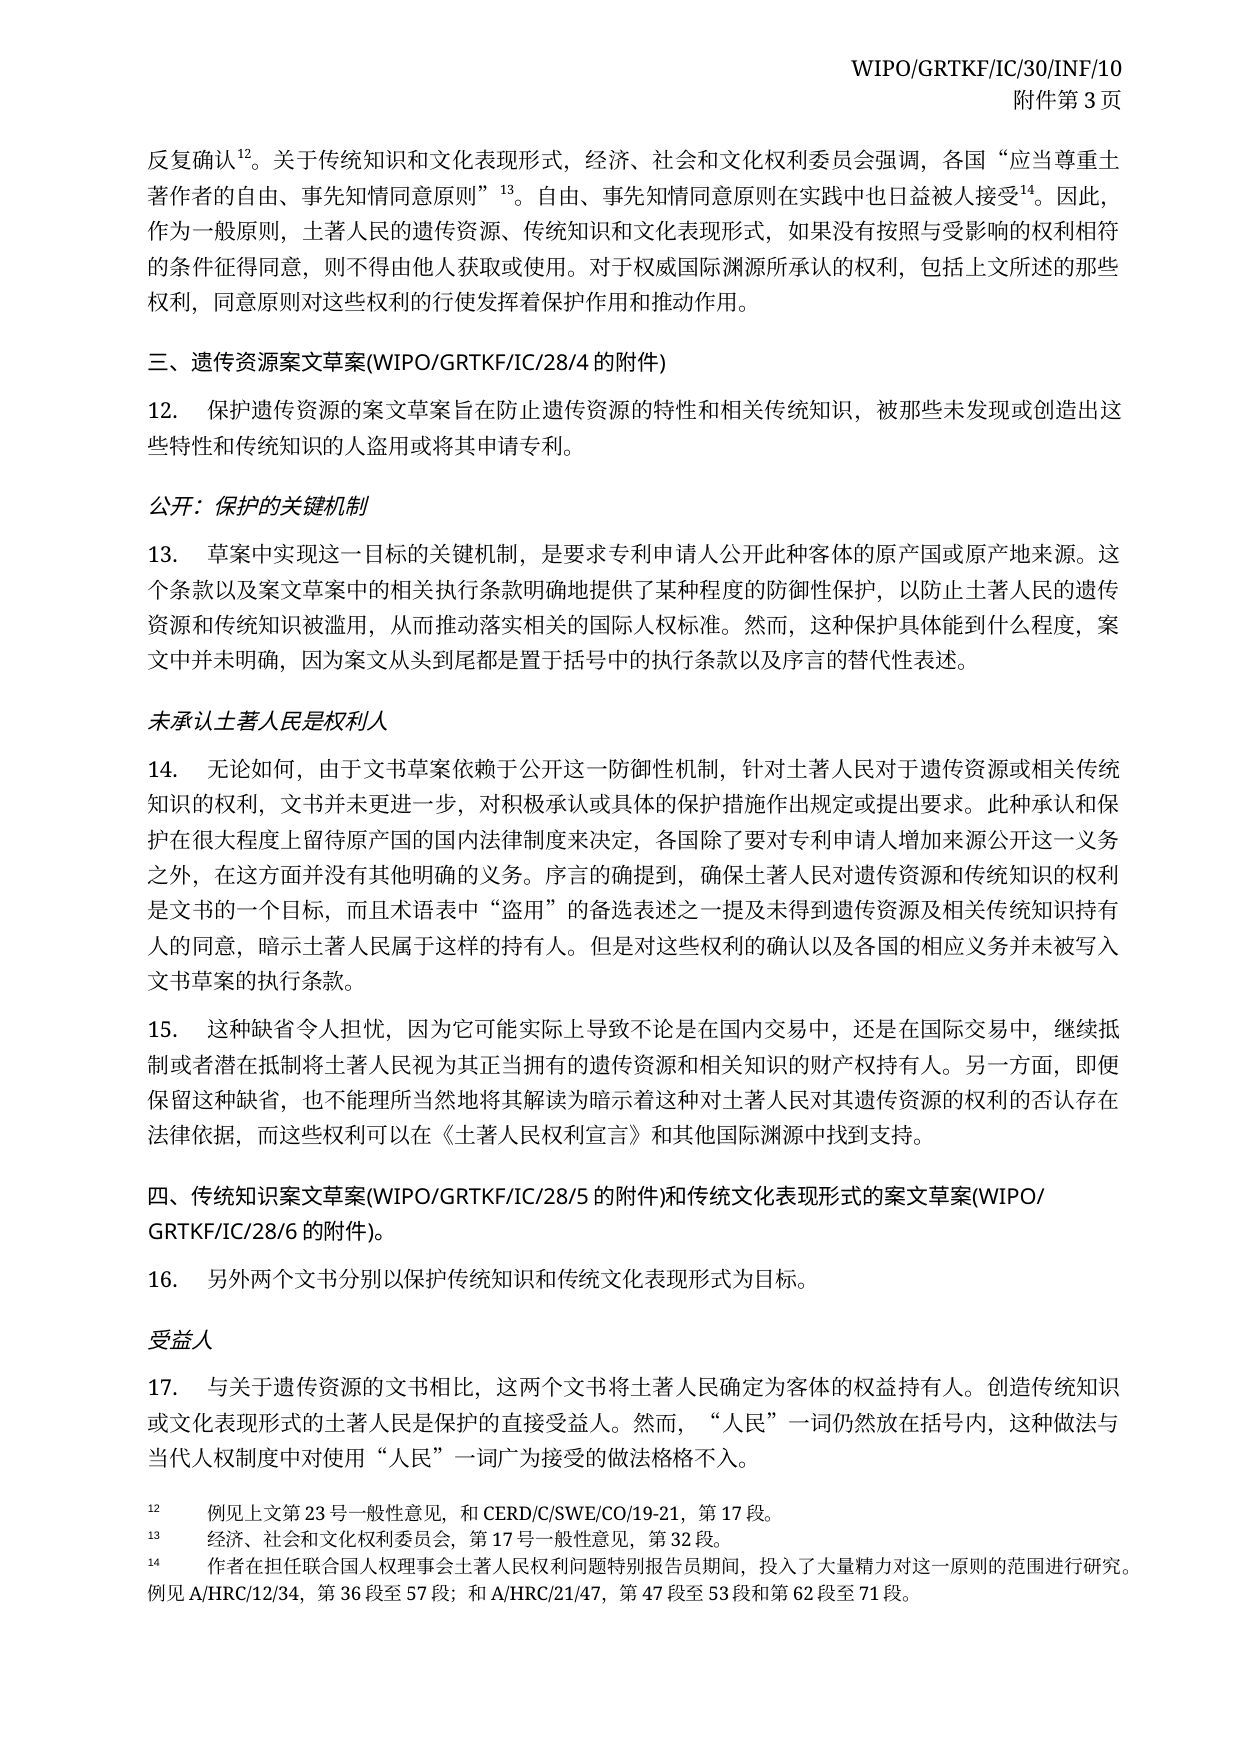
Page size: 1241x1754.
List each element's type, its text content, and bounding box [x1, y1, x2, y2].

text 14. 无论如何，由于文书草案依赖于公开这一防御性机制，针对土著人民对于遗传资源或相关传统知识的权利，文书并未更进一步，对积极承认或具体的保护措施作出规定或提出要求。此种承认和保护在很大程度上留待原产国的国内法律制度来决定，各国除了要对专利申请人增加来源公开这一义务之外，在这方面并没有其他明确的义务。序言的确提到，确保土著人民对遗传资源和传统知识的权利是文书的一个目标，而且术语表中“盗用”的备选表述之一提及未得到遗传资源及相关传统知识持有人的同意，暗示土著人民属于这样的持有人。但是对这些权利的确认以及各国的相应义务并未被写入文书草案的执行条款。 [148, 748, 1122, 996]
text 13. 草案中实现这一目标的关键机制，是要求专利申请人公开此种客体的原产国或原产地来源。这个条款以及案文草案中的相关执行条款明确地提供了某种程度的防御性保护，以防止土著人民的遗传资源和传统知识被滥用，从而推动落实相关的国际人权标准。然而，这种保护具体能到什么程度，案文中并未明确，因为案文从头到尾都是置于括号中的执行条款以及序言的替代性表述。 [148, 533, 1122, 675]
text 公开：保护的关键机制 [148, 486, 1122, 521]
text 三、遗传资源案文草案(WIPO/GRTKF/IC/28/4的附件) [148, 342, 1122, 377]
text 16. 另外两个文书分别以保护传统知识和传统文化表现形式为目标。 [148, 1258, 1122, 1294]
text 受益人 [148, 1319, 1122, 1354]
text 12. 保护遗传资源的案文草案旨在防止遗传资源的特性和相关传统知识，被那些未发现或创造出这些特性和传统知识的人盗用或将其申请专利。 [148, 390, 1122, 461]
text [148, 140, 1122, 317]
text 未承认土著人民是权利人 [148, 700, 1122, 736]
text 15. 这种缺省令人担忧，因为它可能实际上导致不论是在国内交易中，还是在国际交易中，继续抵制或者潜在抵制将土著人民视为其正当拥有的遗传资源和相关知识的财产权持有人。另一方面，即便保留这种缺省，也不能理所当然地将其解读为暗示着这种对土著人民对其遗传资源的权利的否认存在法律依据，而这些权利可以在《土著人民权利宣言》和其他国际渊源中找到支持。 [148, 1008, 1122, 1150]
text 17. 与关于遗传资源的文书相比，这两个文书将土著人民确定为客体的权益持有人。创造传统知识或文化表现形式的土著人民是保护的直接受益人。然而，“人民”一词仍然放在括号内，这种做法与当代人权制度中对使用“人民”一词广为接受的做法格格不入。 [148, 1367, 1122, 1473]
text 四、传统知识案文草案(WIPO/GRTKF/IC/28/5的附件)和传统文化表现形式的案文草案(WIPO/GRTKF/IC/28/6的附件)。 [148, 1175, 1122, 1246]
